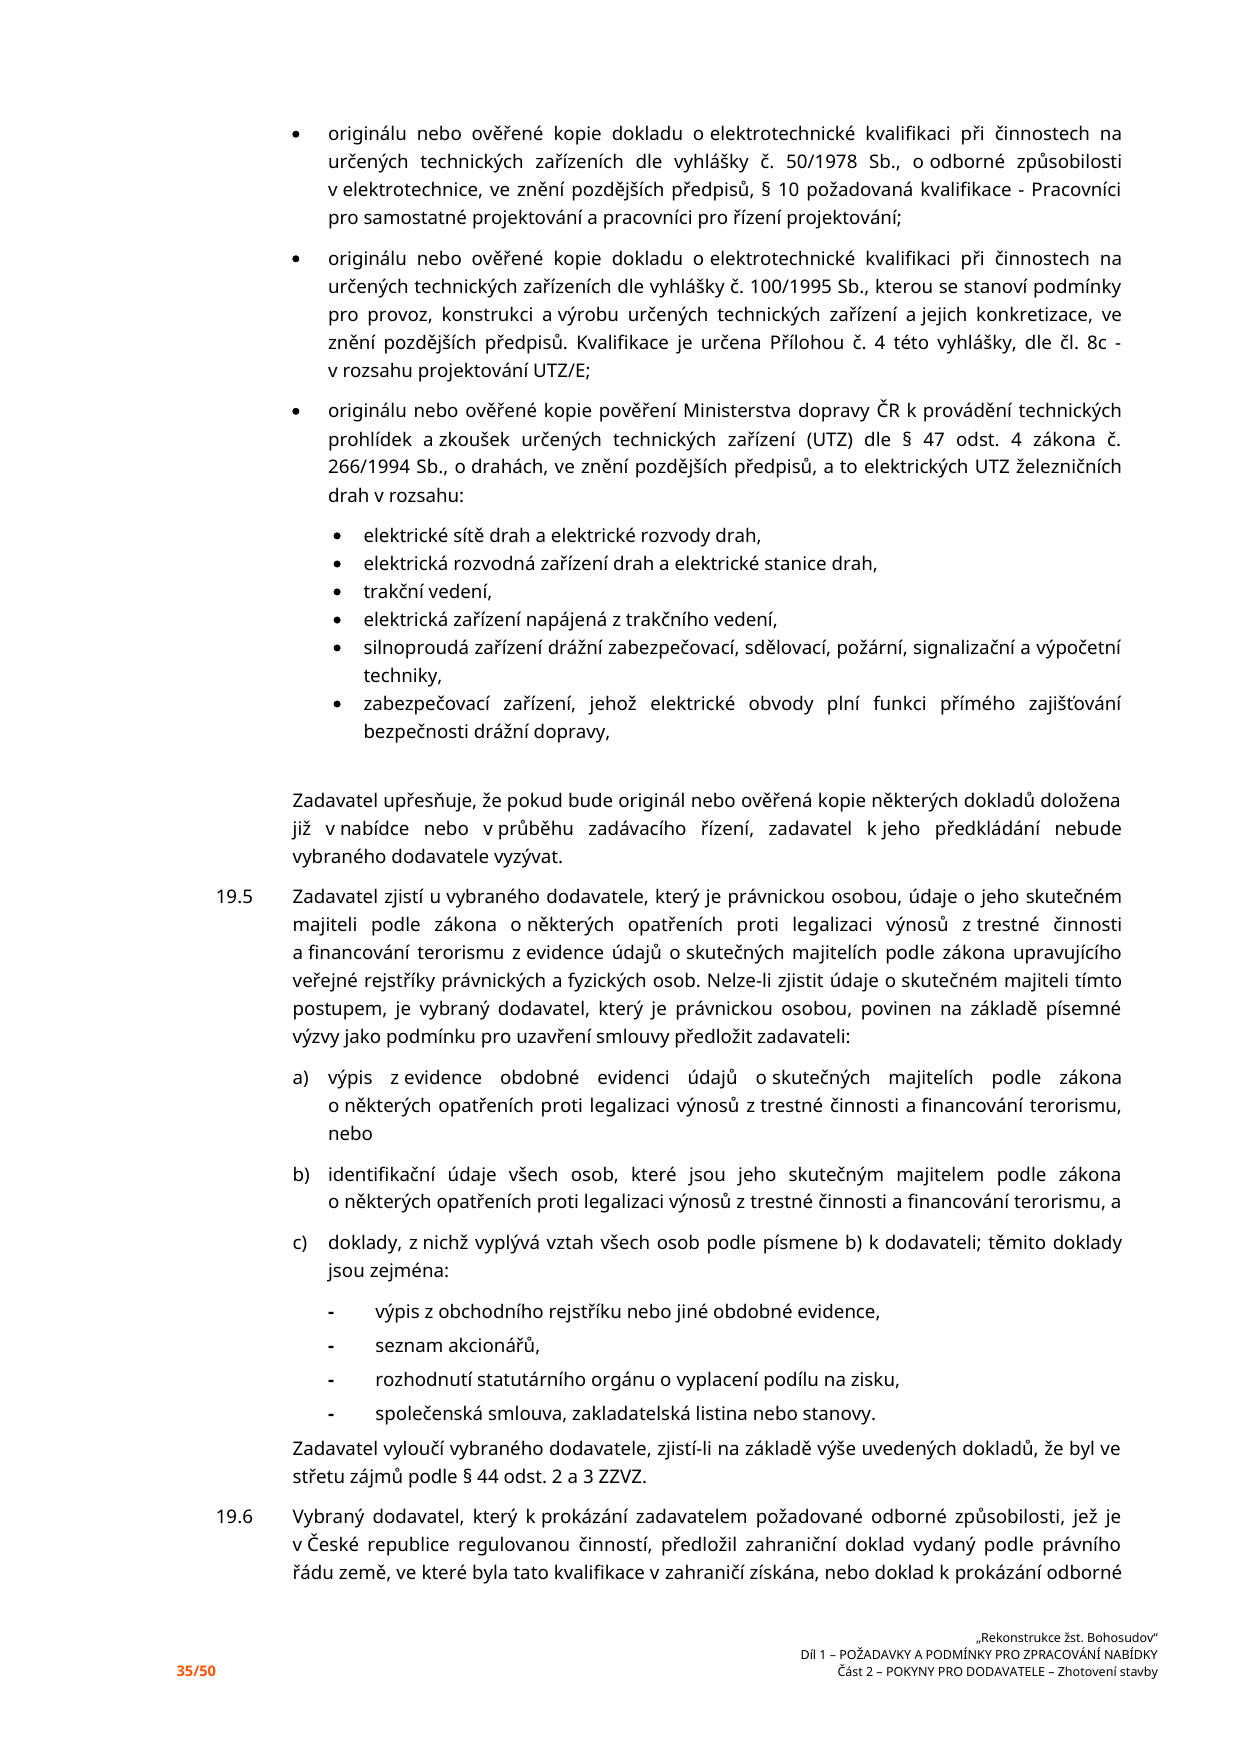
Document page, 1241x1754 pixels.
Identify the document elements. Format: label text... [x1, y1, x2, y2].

text elektrická zařízení napájená z trakčního vedení, [334, 606, 1122, 632]
text originálu nebo ověřené kopie dokladu o elektrotechnické kvalifikaci při činnostech na určených technických zařízeních dle vyhlášky č. 50/1978 Sb., o odborné způsobilosti v elektrotechnice, ve znění pozdějších předpisů, § 10 požadovaná kvalifikace - Pracovníci pro samostatné projektování a pracovníci pro řízení projektování; [292, 121, 1122, 230]
list výpis z evidence obdobné evidenci údajů o skutečných majitelích podle zákona o některých opatřeních proti legalizaci výnosů z trestné činnosti a financování terorismu, nebo [292, 1064, 1122, 1146]
text Zadavatel zjistí u vybraného dodavatele, který je právnickou osobou, údaje o jeho skutečném majiteli podle zákona o některých opatřeních proti legalizaci výnosů z trestné činnosti a financování terorismu z evidence údajů o skutečných majitelích podle zákona upravujícího veřejné rejstříky právnických a fyzických osob. Nelze-li zjistit údaje o skutečném majiteli tímto postupem, je vybraný dodavatel, který je právnickou osobou, povinen na základě písemné výzvy jako podmínku pro uzavření smlouvy předložit zadavateli: [216, 884, 1122, 1049]
text identifikační údaje všech osob, které jsou jeho skutečným majitelem podle zákona o některých opatřeních proti legalizaci výnosů z trestné činnosti a financování terorismu, a [292, 1161, 1122, 1214]
text trakční vedení, [334, 578, 1122, 604]
text výpis z obchodního rejstříku nebo jiné obdobné evidence, [328, 1298, 1122, 1323]
text rozhodnutí statutárního orgánu o vyplacení podílu na zisku, [328, 1366, 1122, 1392]
text originálu nebo ověřené kopie dokladu o elektrotechnické kvalifikaci při činnostech na určených technických zařízeních dle vyhlášky č. 100/1995 Sb., kterou se stanoví podmínky pro provoz, konstrukci a výrobu určených technických zařízení a jejich konkretizace, ve znění pozdějších předpisů. Kvalifikace je určena Přílohou č. 4 této vyhlášky, dle čl. 8c - v rozsahu projektování UTZ/E; [292, 245, 1122, 383]
text společenská smlouva, zakladatelská listina nebo stanovy. [328, 1401, 1122, 1426]
text silnoproudá zařízení drážní zabezpečovací, sdělovací, požární, signalizační a výpočetní techniky, [334, 634, 1122, 688]
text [216, 1503, 1122, 1585]
text elektrická rozvodná zařízení drah a elektrické stanice drah, [334, 550, 1122, 576]
text Zadavatel upřesňuje, že pokud bude originál nebo ověřená kopie některých dokladů doložena již v nabídce nebo v průběhu zadávacího řízení, zadavatel k jeho předkládání nebude vybraného dodavatele vyzývat. [292, 787, 1122, 869]
text originálu nebo ověřené kopie pověření Ministerstva dopravy ČR k provádění technických prohlídek a zkoušek určených technických zařízení (UTZ) dle § 47 odst. 4 zákona č. 266/1994 Sb., o drahách, ve znění pozdějších předpisů, a to elektrických UTZ železničních drah v rozsahu: [292, 398, 1122, 507]
text Zadavatel vyloučí vybraného dodavatele, zjistí-li na základě výše uvedených dokladů, že byl ve střetu zájmů podle § 44 odst. 2 a 3 ZZVZ. [292, 1435, 1122, 1488]
text seznam akcionářů, [328, 1332, 1122, 1358]
text doklady, z nichž vyplývá vztah všech osob podle písmene b) k dodavateli; těmito doklady jsou zejména: [292, 1229, 1122, 1283]
text zabezpečovací zařízení, jehož elektrické obvody plní funkci přímého zajišťování bezpečnosti drážní dopravy, [334, 691, 1122, 744]
text elektrické sítě drah a elektrické rozvody drah, [334, 522, 1122, 548]
